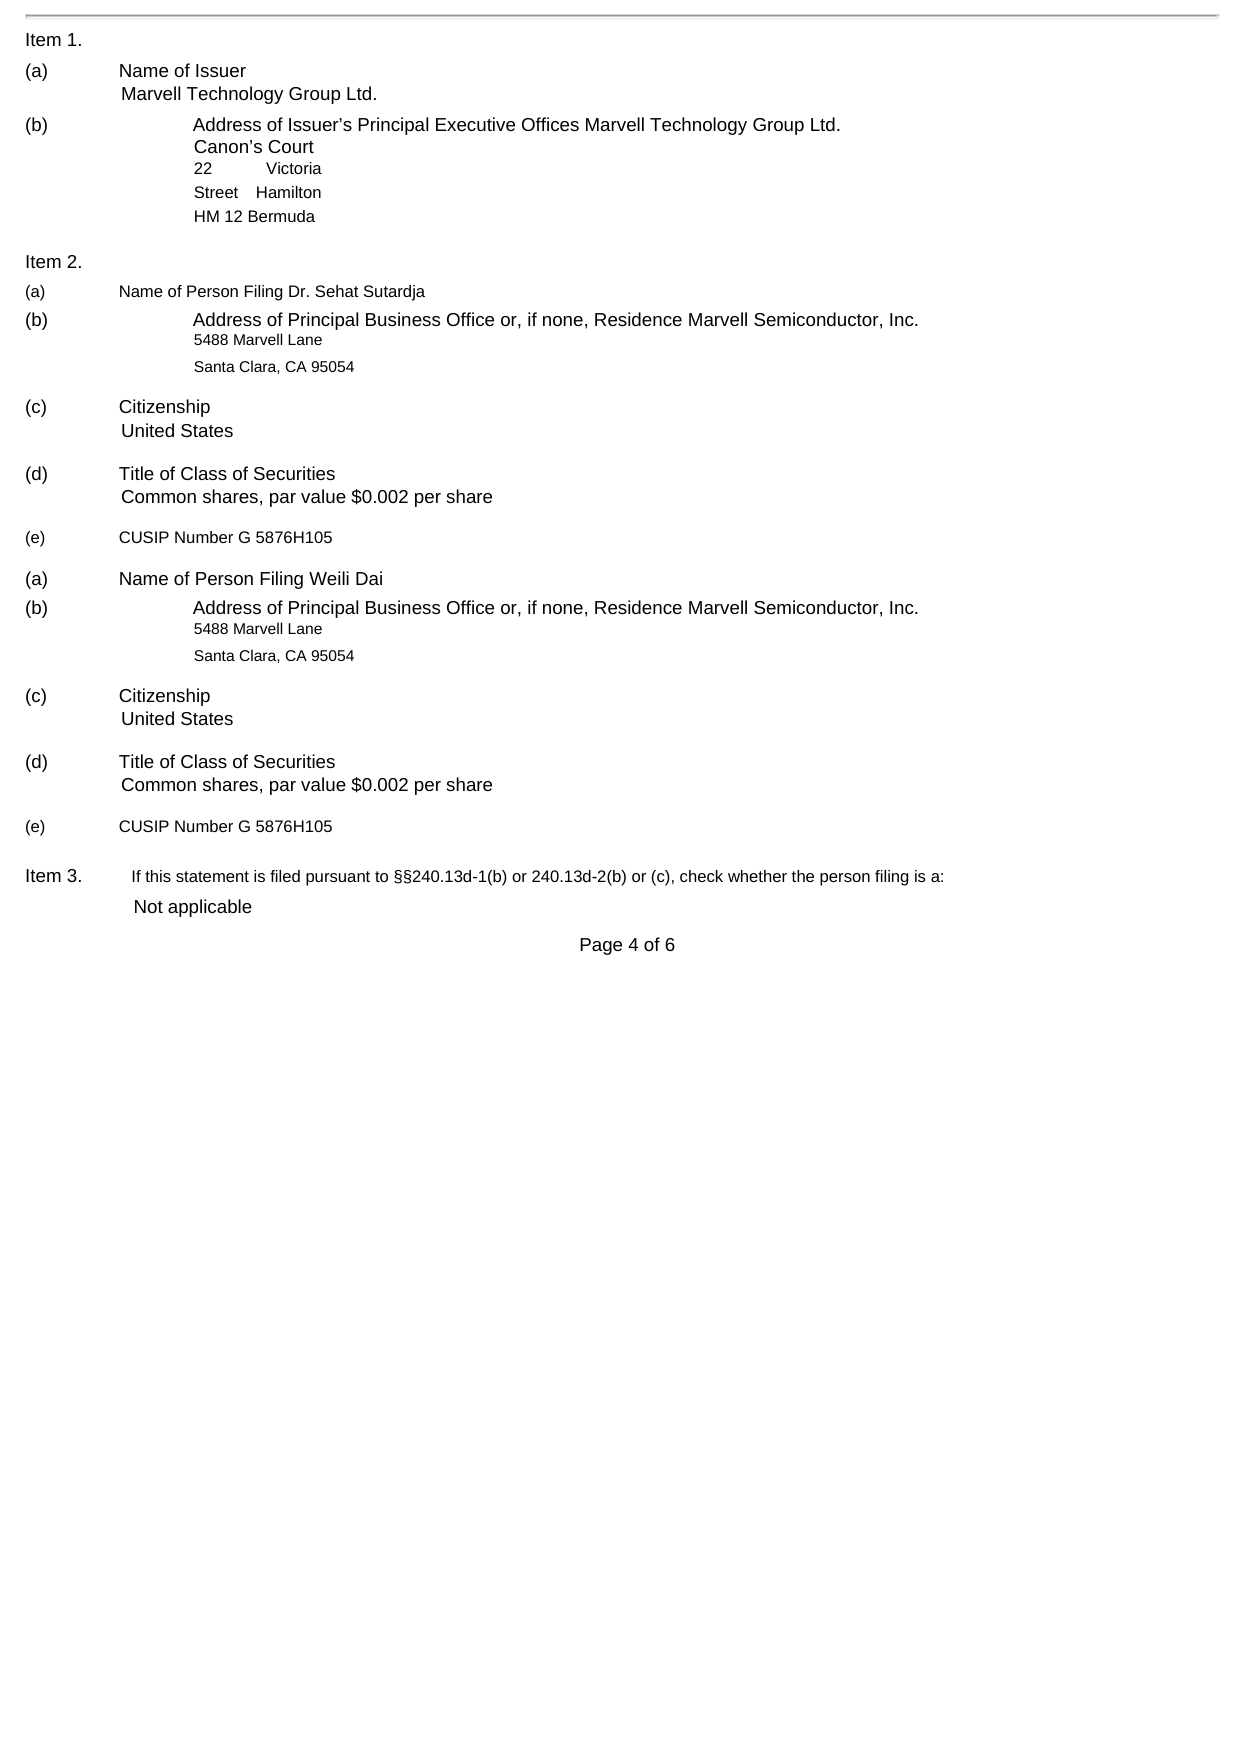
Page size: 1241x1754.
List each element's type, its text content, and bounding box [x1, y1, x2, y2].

list Title of Class of Securities [25, 751, 1090, 772]
picture [23, 14, 1220, 21]
text 5488 Marvell Lane Santa Clara, CA 95054 [194, 331, 363, 376]
text Item 3. If this statement is filed pursuant to §§240.13d-1(b) or 240.13d-2(b) or (c), check whether the person filing is a: [25, 865, 1090, 886]
list Name of Issuer [25, 60, 1090, 82]
text Common shares, par value $0.002 per share [121, 485, 1090, 507]
list Address of Principal Business Office or, if none, Residence Marvell Semiconductor, Inc. [25, 597, 1090, 618]
text United States [121, 419, 1090, 441]
text Canon’s Court [194, 136, 1090, 158]
text United States [121, 708, 1090, 729]
list Name of Person Filing Dr. Sehat Sutardja [25, 282, 1090, 301]
text Item 1. [25, 29, 1090, 51]
list Citizenship [25, 396, 1090, 418]
list Name of Person Filing Weili Dai [25, 568, 1090, 589]
list Address of Principal Business Office or, if none, Residence Marvell Semiconductor, Inc. [25, 308, 1090, 330]
list Address of Issuer’s Principal Executive Offices Marvell Technology Group Ltd. [25, 113, 1090, 135]
list Citizenship [25, 685, 1090, 706]
list CUSIP Number G 5876H105 [25, 817, 1090, 836]
text 5488 Marvell Lane Santa Clara, CA 95054 [194, 619, 363, 664]
text 22 Victoria Street Hamilton HM 12 Bermuda [194, 159, 322, 226]
list Title of Class of Securities [25, 462, 1090, 484]
text Marvell Technology Group Ltd. [121, 83, 1090, 105]
text Not applicable [133, 896, 1090, 917]
text Common shares, par value $0.002 per share [121, 774, 1090, 796]
list CUSIP Number G 5876H105 [25, 528, 1090, 547]
text Item 2. [25, 251, 1090, 272]
text Page 4 of 6 [579, 934, 1090, 955]
